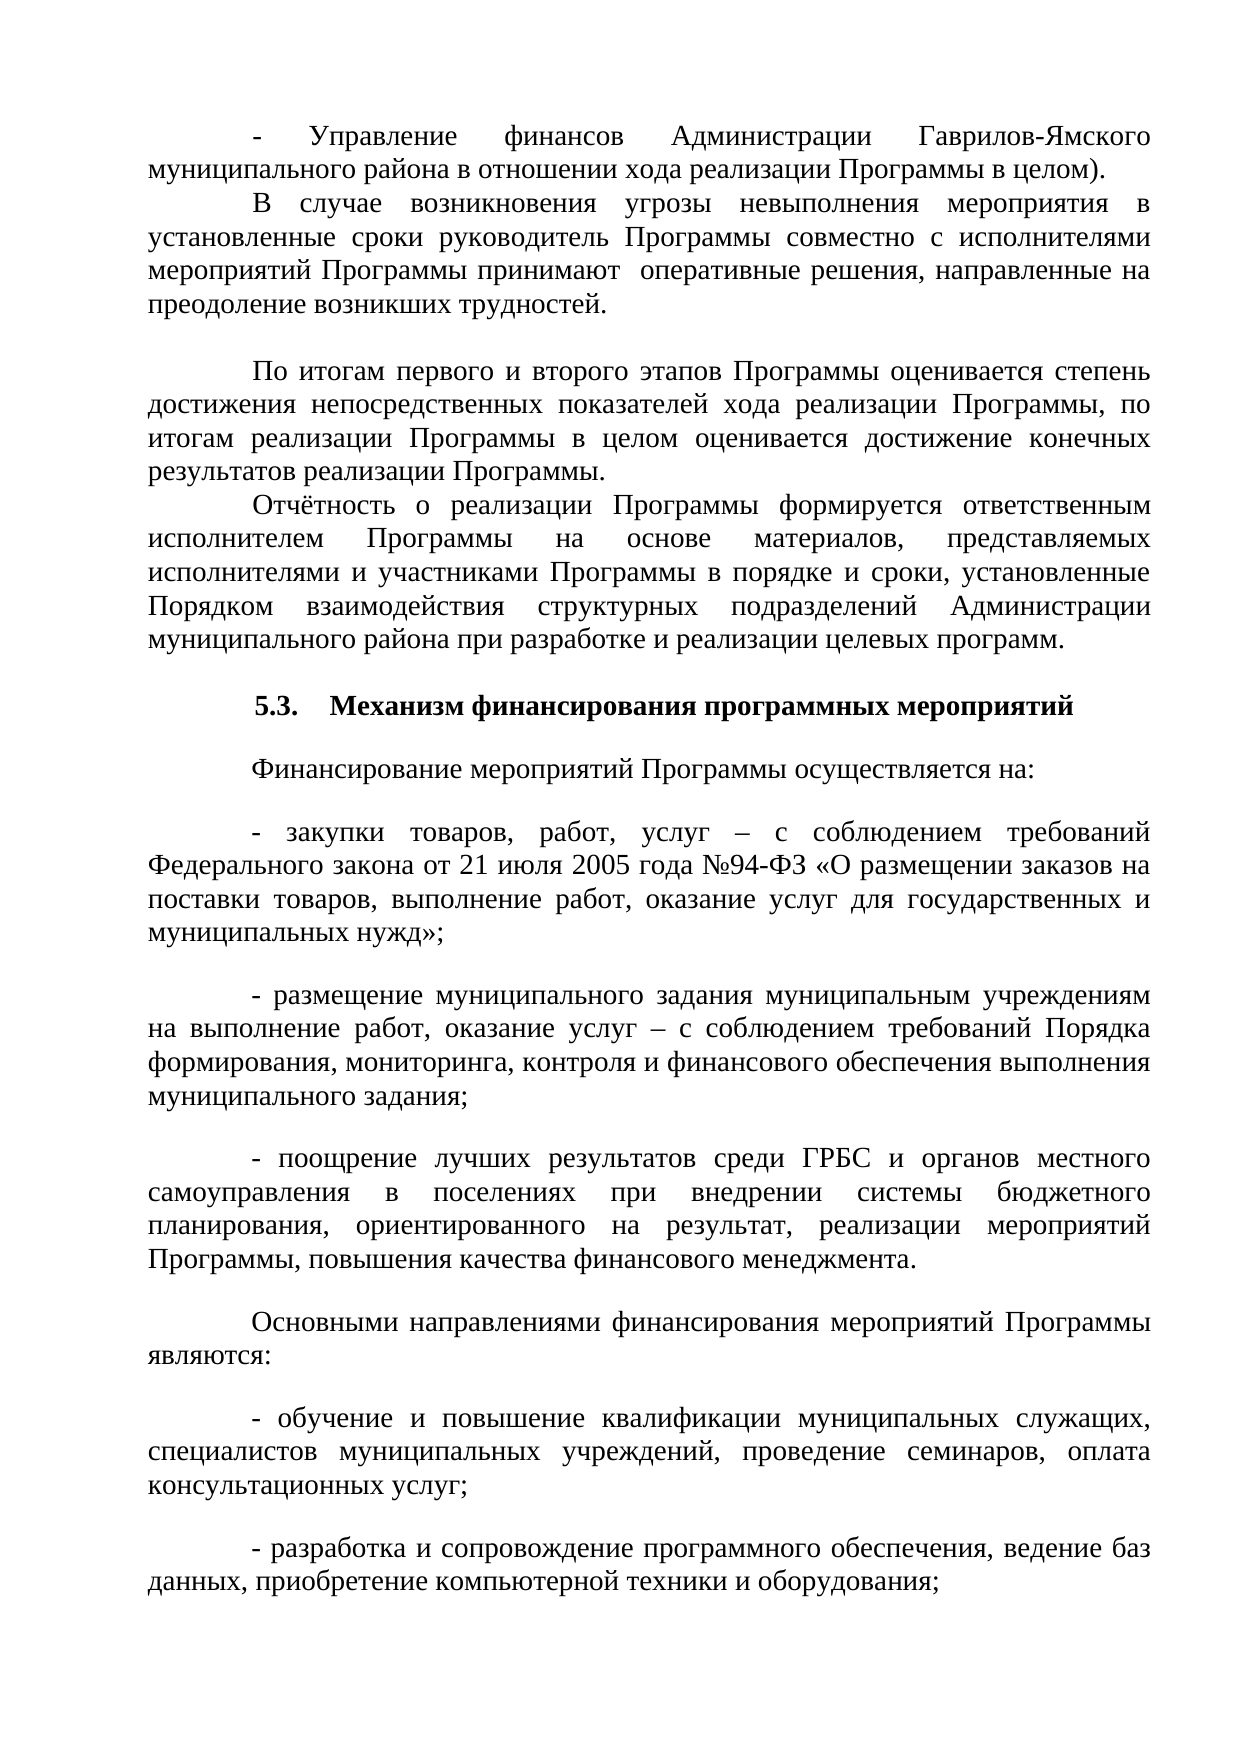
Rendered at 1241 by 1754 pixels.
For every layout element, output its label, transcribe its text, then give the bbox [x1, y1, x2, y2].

text Основными направлениями финансирования мероприятий Программы являются: [148, 1304, 1152, 1371]
list - Управление финансов Администрации Гаврилов-Ямского муниципального района в отношении хода реализации Программы в целом). [148, 118, 1152, 185]
text - закупки товаров, работ, услуг – с соблюдением требований Федерального закона от 21 июля 2005 года №94-ФЗ «О размещении заказов на поставки товаров, выполнение работ, оказание услуг для государственных и муниципальных нужд»; [148, 814, 1152, 948]
text - разработка и сопровождение программного обеспечения, ведение баз данных, приобретение компьютерной техники и оборудования; [148, 1530, 1152, 1597]
text - обучение и повышение квалификации муниципальных служащих, специалистов муниципальных учреждений, проведение семинаров, оплата консультационных услуг; [148, 1400, 1152, 1501]
text Финансирование мероприятий Программы осуществляется на: [148, 751, 1152, 784]
list По итогам первого и второго этапов Программы оценивается степень достижения непосредственных показателей хода реализации Программы, по итогам реализации Программы в целом оценивается достижение конечных результатов реализации Программы. [148, 353, 1152, 487]
list Отчётность о реализации Программы формируется ответственным исполнителем Программы на основе материалов, представляемых исполнителями и участниками Программы в порядке и сроки, установленные Порядком взаимодействия структурных подразделений Администрации муниципального района при разработке и реализации целевых программ. [148, 487, 1152, 655]
text - размещение муниципального задания муниципальным учреждениям на выполнение работ, оказание услуг – с соблюдением требований Порядка формирования, мониторинга, контроля и финансового обеспечения выполнения муниципального задания; [148, 977, 1152, 1111]
list В случае возникновения угрозы невыполнения мероприятия в установленные сроки руководитель Программы совместно с исполнителями мероприятий Программы принимают оперативные решения, направленные на преодоление возникших трудностей. [148, 185, 1152, 319]
list Механизм финансирования программных мероприятий [177, 688, 1152, 722]
text - поощрение лучших результатов среди ГРБС и органов местного самоуправления в поселениях при внедрении системы бюджетного планирования, ориентированного на результат, реализации мероприятий Программы, повышения качества финансового менеджмента. [148, 1140, 1152, 1274]
